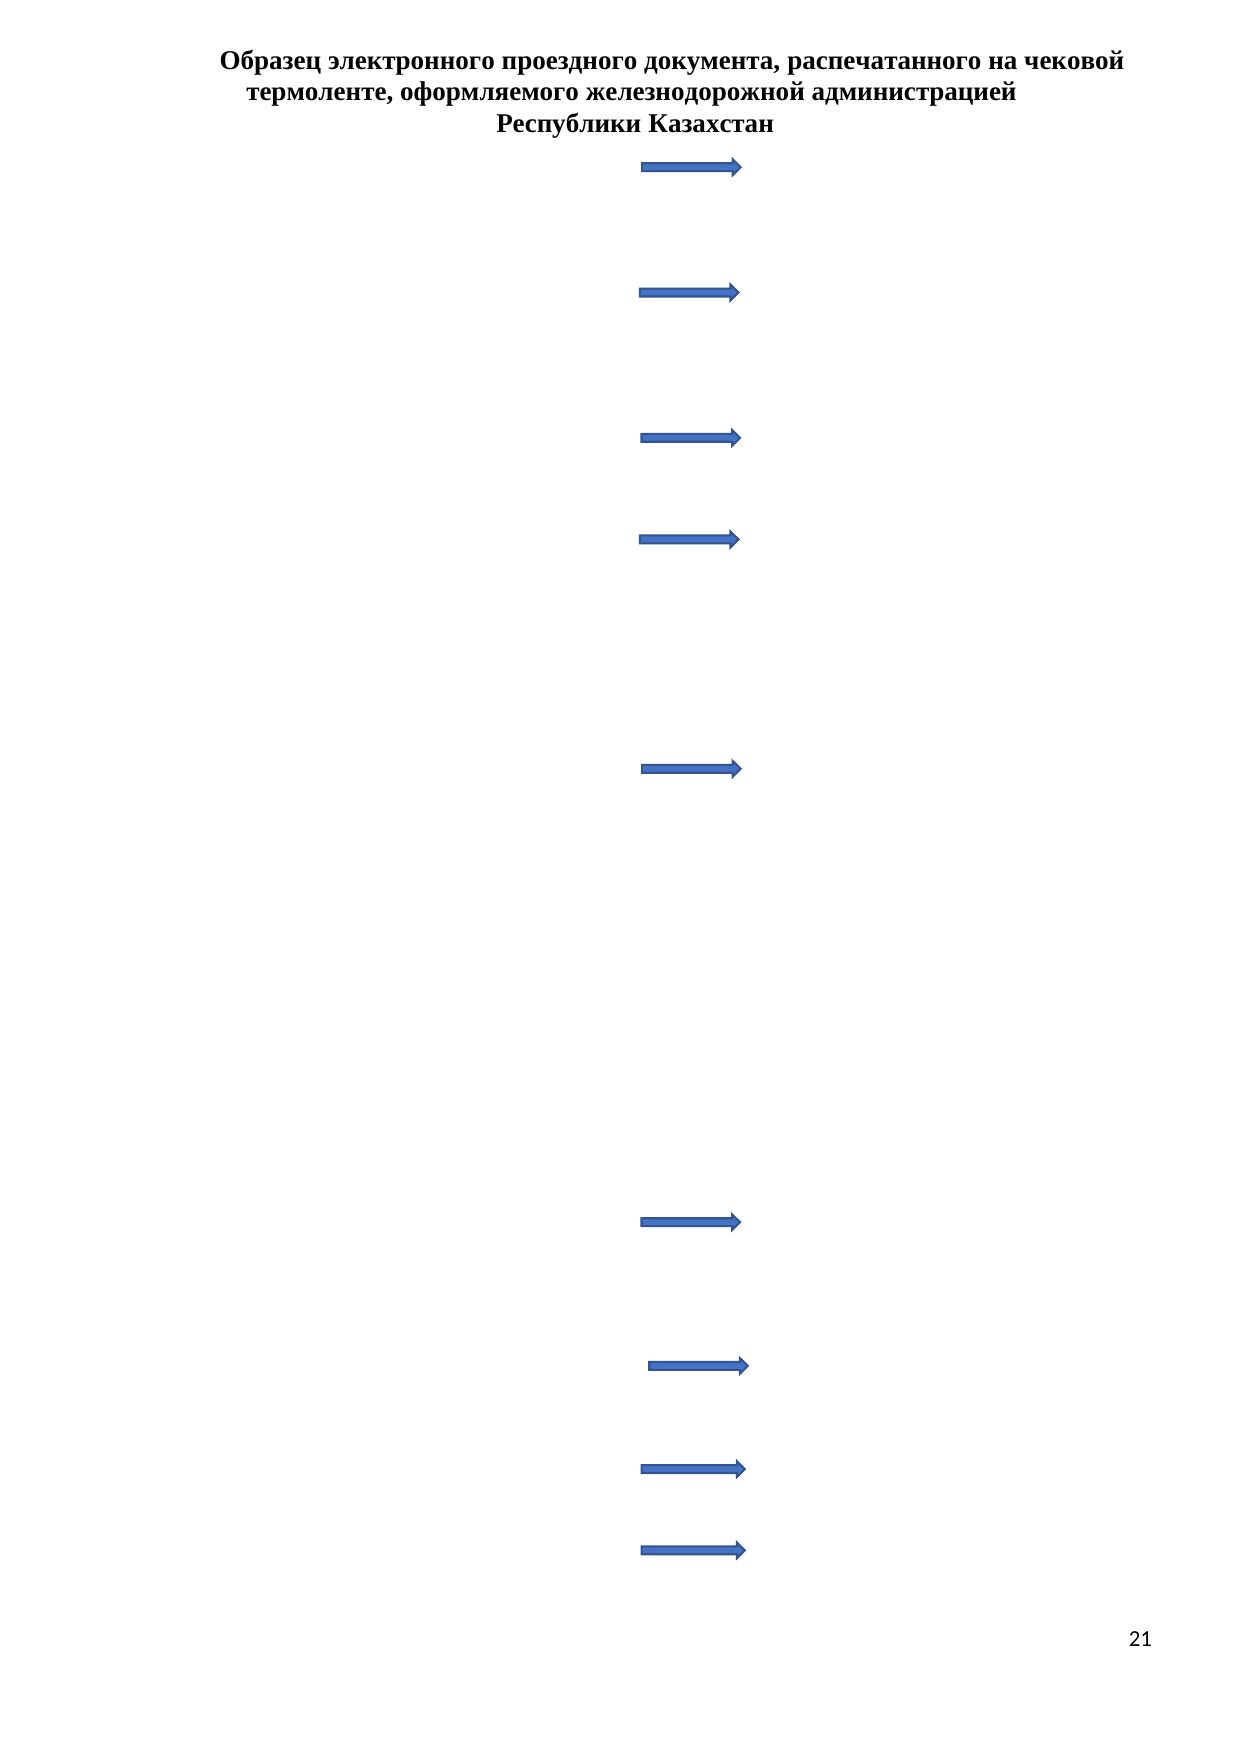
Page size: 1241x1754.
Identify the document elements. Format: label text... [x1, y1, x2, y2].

text Образец электронного проездного документа, распечатанного на чековой термоленте, оформляемого железнодорожной администрацией Республики Казахстан [118, 44, 1152, 138]
